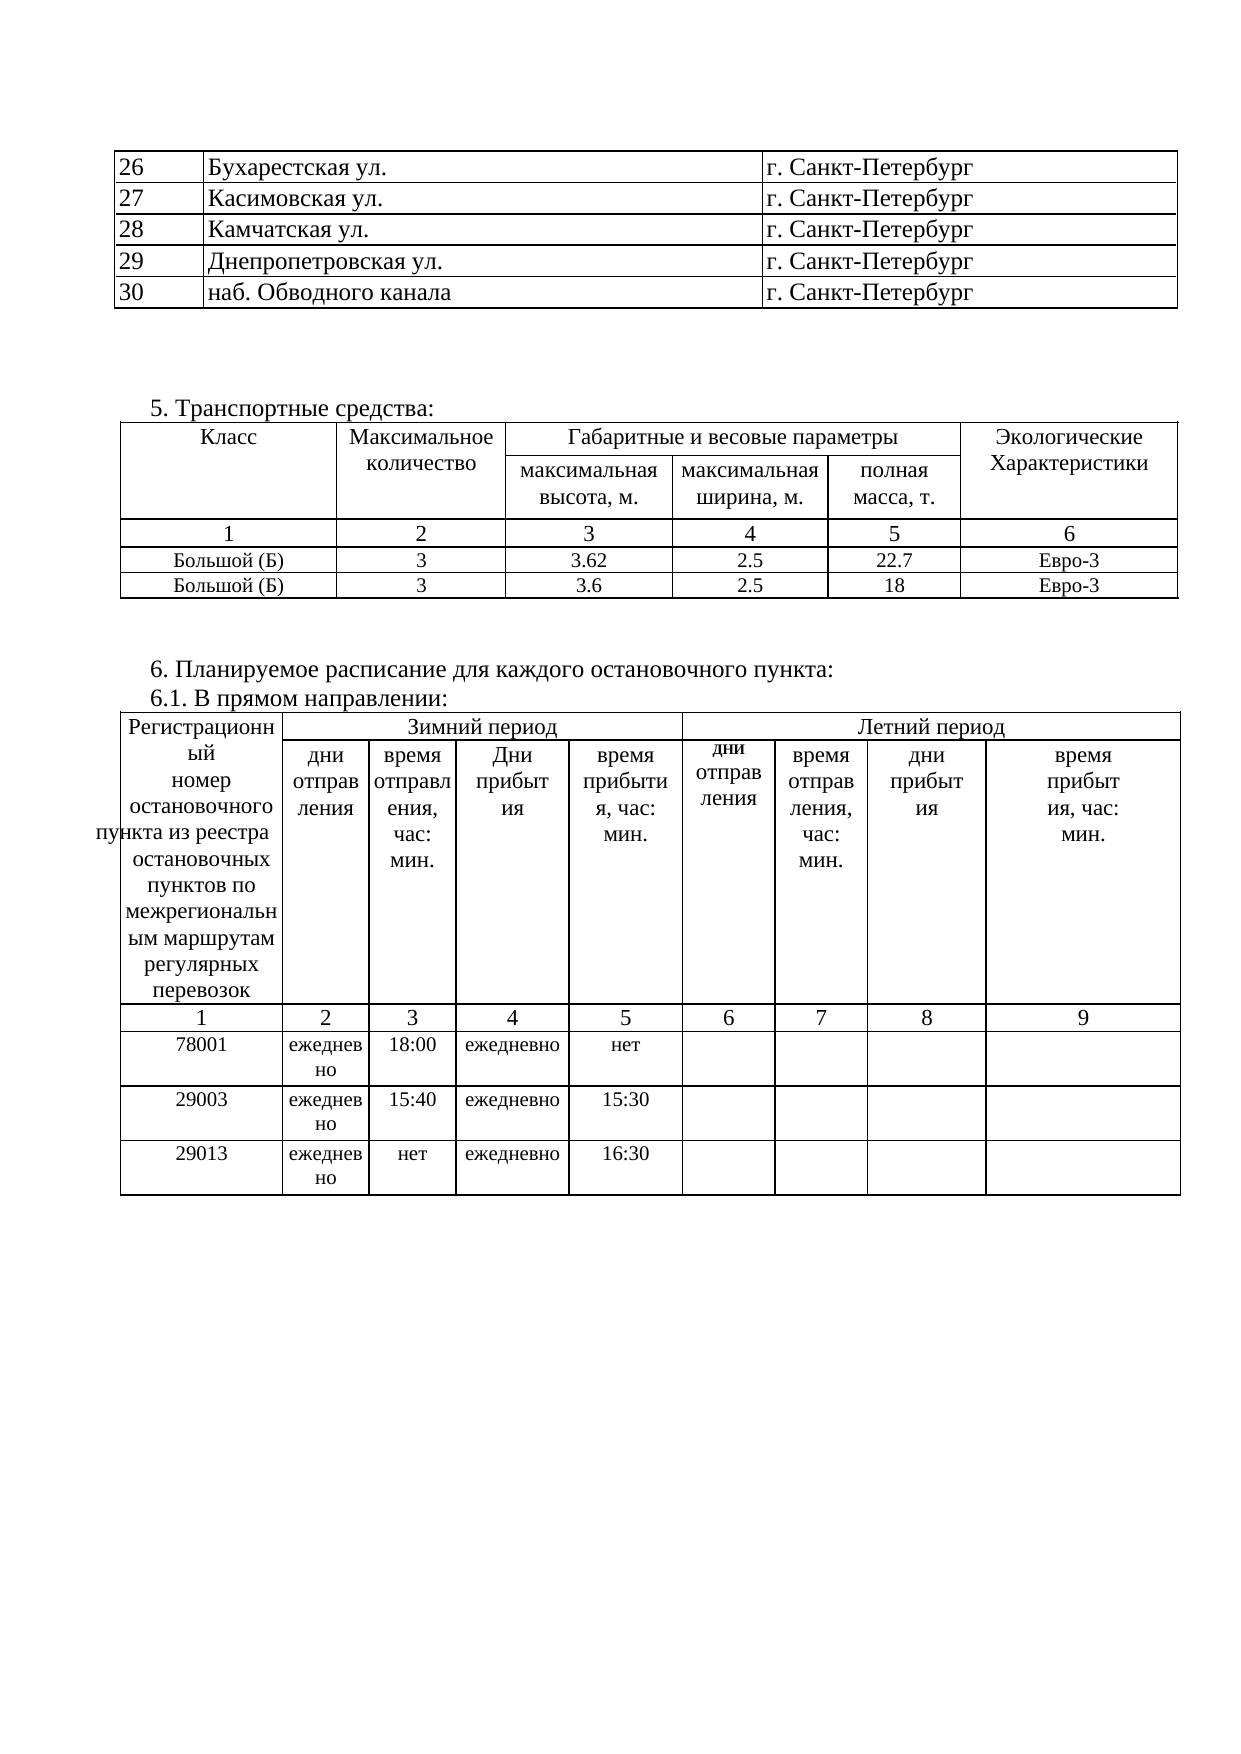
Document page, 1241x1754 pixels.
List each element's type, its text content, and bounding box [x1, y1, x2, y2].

table_cell 3 [337, 548, 505, 572]
table_cell г. Санкт-Петербург [763, 181, 1177, 213]
table_cell 4 [457, 1005, 568, 1031]
table_cell Большой (Б) [121, 548, 336, 572]
table_cell 28 [115, 214, 203, 244]
table_cell Касимовская ул. [204, 183, 762, 213]
table_cell максимальная высота, м. [506, 456, 672, 518]
table_cell [776, 1141, 867, 1194]
table_cell 30 [115, 277, 203, 307]
table_cell 2 [337, 520, 505, 546]
table_cell 8 [868, 1005, 985, 1031]
table_cell 15:30 [570, 1087, 682, 1139]
table_cell Днепропетровская ул. [204, 246, 762, 276]
table_cell 27 [115, 183, 203, 213]
table_cell [683, 1087, 774, 1139]
table_cell Дни прибыт ия [457, 741, 568, 1003]
table_cell время отправ ления, час: мин. [776, 741, 867, 1003]
table_cell 3 [370, 1005, 455, 1031]
table_cell 1 [121, 1005, 282, 1031]
table_header Регистрационный номер остановочного пункта из реестра остановочных пунктов по межрегиональным маршрутам регулярных перевозок [121, 713, 282, 1003]
table_cell ежедневно [283, 1032, 368, 1085]
table_cell 16:30 [570, 1141, 682, 1194]
table_cell г. Санкт-Петербург [763, 213, 1177, 244]
table_cell 1 [121, 520, 336, 546]
table_cell дни прибыт ия [868, 741, 985, 1003]
table_cell 22.7 [829, 548, 960, 572]
table_cell полная масса, т. [829, 456, 960, 518]
table_header Зимний период [283, 713, 682, 739]
table_header Максимальное количество [337, 423, 505, 518]
table_cell ежедневно [283, 1141, 368, 1194]
table_cell 6 [683, 1005, 774, 1031]
table_cell 4 [673, 520, 827, 546]
table_cell 29003 [121, 1087, 282, 1139]
table_cell г. Санкт-Петербург [763, 244, 1177, 276]
table_cell наб. Обводного канала [204, 277, 762, 307]
table_cell ежедневно [457, 1032, 568, 1085]
table_cell нет [570, 1032, 682, 1085]
table_cell 18 [829, 573, 960, 597]
table_cell Камчатская ул. [204, 215, 762, 244]
table_cell 2 [283, 1005, 368, 1031]
table_header Габаритные и весовые параметры [506, 423, 960, 455]
table_cell ДНИ отправ ления [683, 741, 774, 1003]
table_cell Большой (Б) [121, 573, 336, 597]
table_cell г. Санкт-Петербург [763, 276, 1177, 307]
table_cell Бухарестская ул. [204, 152, 762, 181]
table_cell [987, 1141, 1180, 1194]
table_cell ежедневно [457, 1141, 568, 1194]
table_cell 3.62 [506, 548, 672, 572]
table_cell 3 [337, 573, 505, 597]
table_cell ежедневно [283, 1087, 368, 1139]
table_header Экологические Характеристики [961, 423, 1177, 518]
table_cell 78001 [121, 1032, 282, 1085]
table_cell 5 [829, 520, 960, 546]
table_cell максимальная ширина, м. [673, 456, 827, 518]
table_cell 15:40 [370, 1087, 455, 1139]
table_cell 18:00 [370, 1032, 455, 1085]
table_cell [683, 1141, 774, 1194]
table_cell 7 [776, 1005, 867, 1031]
table_header Летний период [683, 713, 1180, 739]
table_cell 5 [570, 1005, 682, 1031]
text 6. Планируемое расписание для каждого остановочного пункта: [150, 654, 1090, 683]
table_cell 3 [506, 520, 672, 546]
table_cell 9 [987, 1005, 1180, 1031]
table_cell [868, 1087, 985, 1139]
text 5. Транспортные средства: [150, 393, 1090, 421]
table_cell Евро-3 [961, 548, 1177, 572]
table_cell 29 [115, 245, 203, 276]
table_cell время прибыт ия, час: мин. [987, 741, 1180, 1003]
table_cell 29013 [121, 1141, 282, 1194]
table_cell 2.5 [673, 573, 827, 597]
table_cell ежедневно [457, 1087, 568, 1139]
table_cell 26 [115, 152, 203, 181]
table_cell [776, 1032, 867, 1085]
table_cell 6 [961, 520, 1177, 546]
table_cell [868, 1141, 985, 1194]
text 6.1. В прямом направлении: [150, 683, 1090, 711]
table_cell [776, 1087, 867, 1139]
table_cell дни отправ ления [283, 741, 368, 1003]
table_cell 2.5 [673, 548, 827, 572]
table_cell время отправл ения, час: мин. [370, 741, 455, 1003]
table_cell [683, 1032, 774, 1085]
table_cell нет [370, 1141, 455, 1194]
table_cell Евро-3 [961, 573, 1177, 597]
table_cell [987, 1087, 1180, 1139]
table_cell 3.6 [506, 573, 672, 597]
table_cell время прибыти я, час: мин. [570, 741, 682, 1003]
table_cell г. Санкт-Петербург [763, 152, 1177, 181]
table_cell [868, 1032, 985, 1085]
table_cell [987, 1032, 1180, 1085]
table_header Класс [121, 423, 336, 518]
